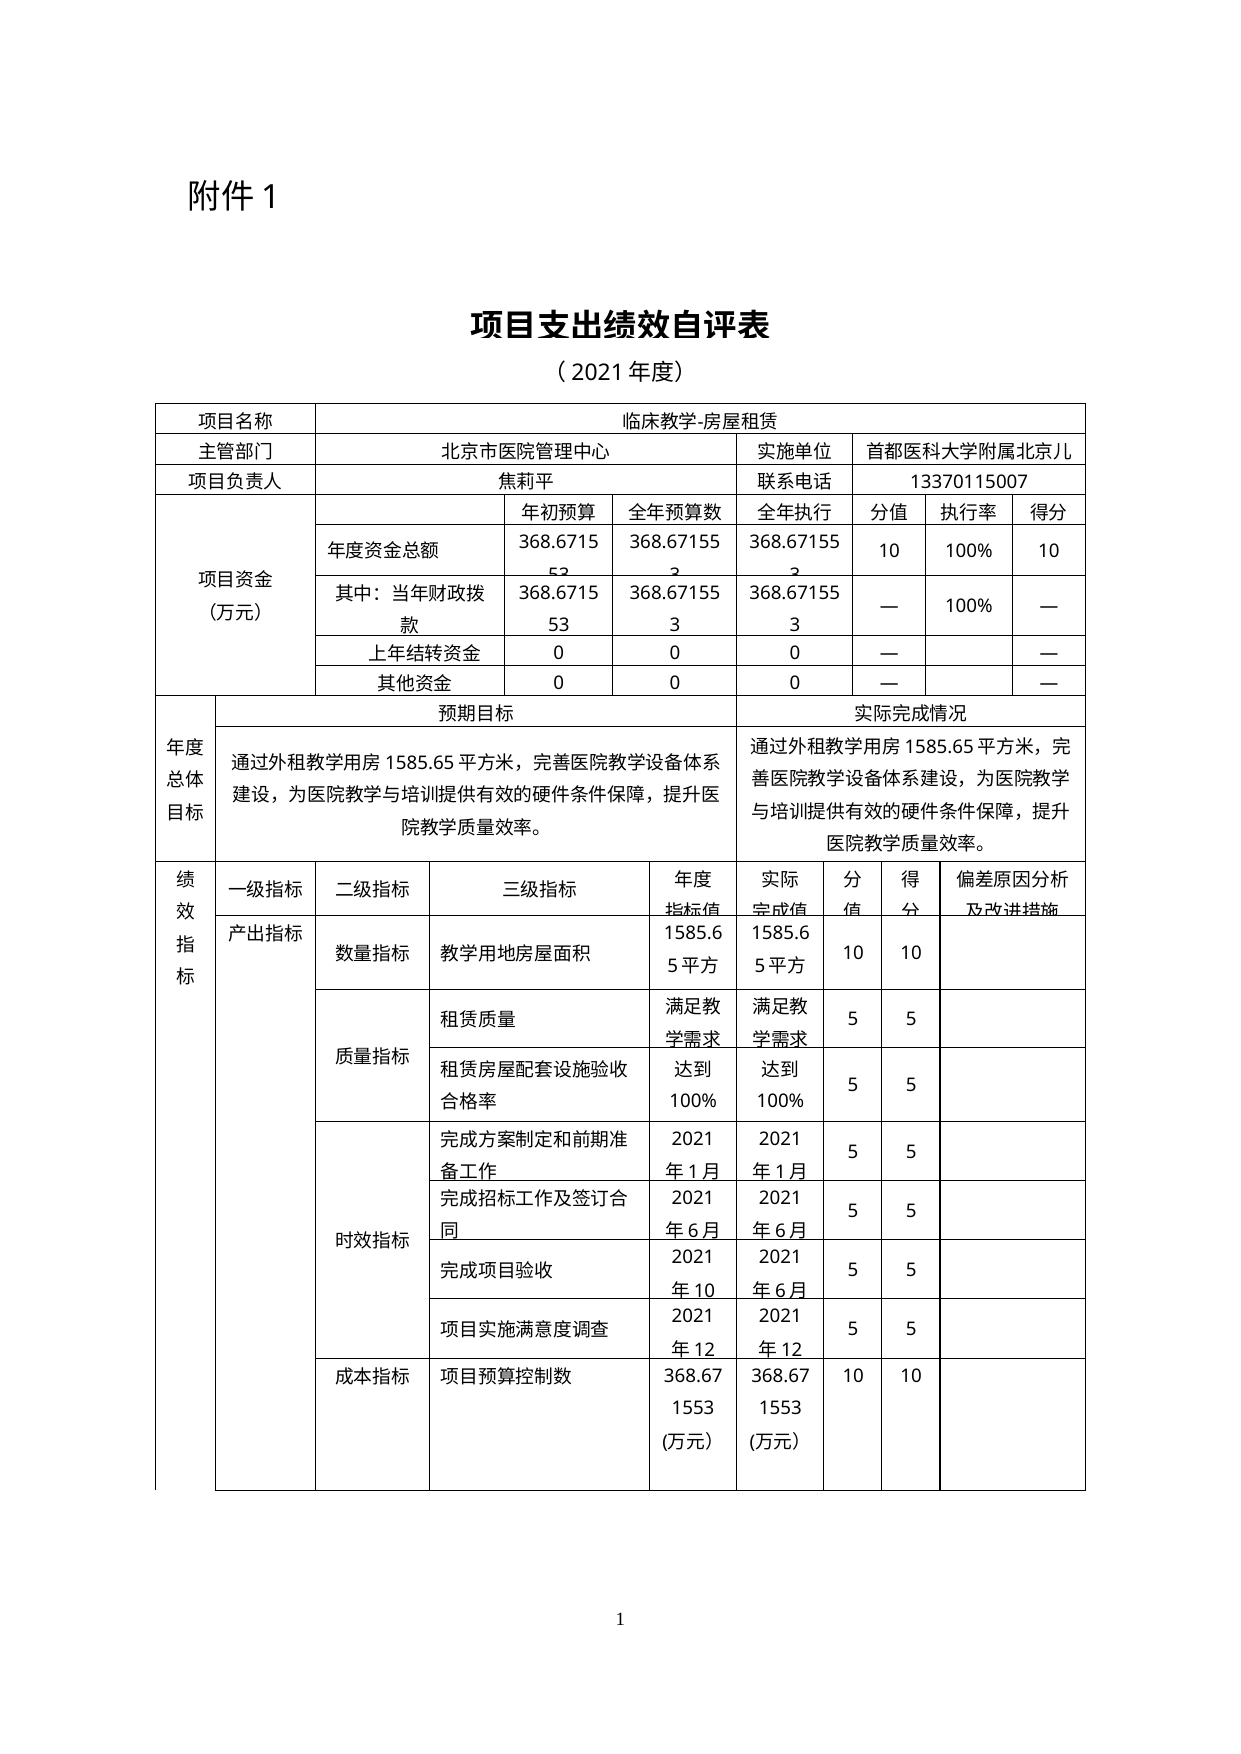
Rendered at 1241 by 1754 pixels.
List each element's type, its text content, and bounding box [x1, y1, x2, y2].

table_cell 三级指标 [430, 862, 649, 915]
table_cell 全年执行数 [737, 495, 852, 524]
table_cell 临床教学-房屋租赁 [316, 404, 1085, 433]
table_cell — [853, 666, 925, 695]
table_cell [926, 636, 1012, 665]
table_cell 二级指标 [316, 862, 429, 915]
table_cell 5 [882, 1299, 939, 1358]
table_cell 10 [1013, 525, 1085, 574]
table_cell 2021年10月 [650, 1240, 736, 1298]
table_cell 5 [882, 1048, 939, 1121]
table_cell 368.671553 [505, 525, 612, 574]
table_cell 368.671553 [737, 525, 852, 574]
table_cell 0 [505, 666, 612, 695]
table_cell 5 [824, 1122, 881, 1180]
table_cell [316, 495, 504, 524]
table_cell 主管部门 [156, 434, 315, 463]
table_cell — [853, 636, 925, 665]
table_cell 2021年12月 [650, 1299, 736, 1358]
table_cell 首都医科大学附属北京儿童医院 [853, 434, 1085, 463]
table_cell 分值 [824, 862, 881, 915]
table_cell 实际完成情况 [737, 696, 1085, 726]
table_header 项目支出绩效自评表 [155, 292, 1085, 338]
table_cell 租赁房屋配套设施验收合格率 [430, 1048, 649, 1121]
table_cell 2021年1月 [737, 1122, 823, 1180]
table_cell 数量指标 [316, 916, 429, 988]
table_cell 实际 完成值 [737, 862, 823, 915]
table_cell [941, 1122, 1085, 1180]
table_cell 5 [824, 1240, 881, 1298]
table_cell 北京市医院管理中心 [316, 434, 736, 463]
table_cell [941, 1240, 1085, 1298]
table_cell 年度总体目标 [156, 696, 215, 861]
table_cell 368.671553 [505, 576, 612, 635]
table_cell 完成招标工作及签订合同 [430, 1181, 649, 1239]
table_cell [926, 666, 1012, 695]
table_cell 实施单位 [737, 434, 852, 463]
table_cell 焦莉平 [316, 465, 736, 494]
table_cell 一级指标 [216, 862, 315, 915]
table_cell 13370115007 [853, 465, 1085, 494]
table_cell 年初预算数 [505, 495, 612, 524]
table_cell 100% [926, 525, 1012, 574]
table_cell 368.671553 [613, 576, 736, 635]
table_cell 2021年1月 [650, 1122, 736, 1180]
table_cell 预期目标 [216, 696, 736, 726]
table_cell 项目预算控制数 [430, 1359, 649, 1489]
table_cell 5 [882, 990, 939, 1047]
table_cell 满足教学需求 [650, 990, 736, 1047]
table_cell 时效指标 [316, 1122, 429, 1358]
table_cell 0 [613, 666, 736, 695]
table_cell 368.671553(万元） [650, 1359, 736, 1489]
table_cell 5 [882, 1122, 939, 1180]
table_cell 执行率 [926, 495, 1012, 524]
table_cell — [853, 576, 925, 635]
table_cell 10 [882, 1359, 939, 1489]
table_cell 10 [853, 525, 925, 574]
table_cell 成本指标 [316, 1359, 429, 1489]
table_cell 0 [737, 636, 852, 665]
table_cell 质量指标 [316, 990, 429, 1121]
table_cell 得分 [882, 862, 939, 915]
table_cell 5 [824, 1181, 881, 1239]
table_cell 2021年6月 [737, 1240, 823, 1298]
table_cell 满足教学需求 [737, 990, 823, 1047]
table_cell — [1013, 636, 1085, 665]
table_cell 1585.65平方米 [650, 916, 736, 988]
table_cell 368.671553(万元） [737, 1359, 823, 1489]
table_cell 上年结转资金 [316, 636, 504, 665]
table_cell 通过外租教学用房1585.65平方米，完善医院教学设备体系建设，为医院教学与培训提供有效的硬件条件保障，提升医院教学质量效率。 [216, 727, 736, 861]
table_cell 10 [824, 916, 881, 988]
table_cell [941, 916, 1085, 988]
table_cell [941, 1359, 1085, 1489]
table_cell 2021年6月 [737, 1181, 823, 1239]
table_cell 联系电话 [737, 465, 852, 494]
table_cell 1585.65平方米 [737, 916, 823, 988]
table_cell 0 [613, 636, 736, 665]
table_cell 完成项目验收 [430, 1240, 649, 1298]
table_cell [941, 1299, 1085, 1358]
table_cell 教学用地房屋面积 [430, 916, 649, 988]
table_cell 项目资金 （万元） [156, 495, 315, 695]
table_cell 完成方案制定和前期准备工作 [430, 1122, 649, 1180]
table_cell 10 [882, 916, 939, 988]
table_cell 2021年6月 [650, 1181, 736, 1239]
table_cell 其他资金 [316, 666, 504, 695]
table_cell 10 [824, 1359, 881, 1489]
table_cell （ 2021年度） [155, 338, 1085, 403]
table_cell 5 [882, 1240, 939, 1298]
table_cell 达到100% [737, 1048, 823, 1121]
table_cell 偏差原因分析及改进措施 [941, 862, 1085, 915]
table_cell 产出指标 [216, 916, 315, 1489]
table_cell 项目名称 [156, 404, 315, 433]
table_cell 租赁质量 [430, 990, 649, 1047]
table_cell 其中：当年财政拨款 [316, 576, 504, 635]
table_cell 通过外租教学用房1585.65平方米，完善医院教学设备体系建设，为医院教学与培训提供有效的硬件条件保障，提升医院教学质量效率。 [737, 727, 1085, 861]
table_cell 项目负责人 [156, 465, 315, 494]
table_cell 分值 [853, 495, 925, 524]
table_cell 年度 指标值 [650, 862, 736, 915]
table_cell 5 [824, 1299, 881, 1358]
table_cell 全年预算数 [613, 495, 736, 524]
table_cell 项目实施满意度调查 [430, 1299, 649, 1358]
table_cell 100% [926, 576, 1012, 635]
table_cell [941, 1048, 1085, 1121]
table_cell 5 [882, 1181, 939, 1239]
table_cell [941, 990, 1085, 1047]
table_cell [941, 1181, 1085, 1239]
table_cell 368.671553 [737, 576, 852, 635]
table_cell 得分 [1013, 495, 1085, 524]
table_cell 绩 效 指 标 [156, 862, 215, 1489]
table_cell 达到100% [650, 1048, 736, 1121]
table_cell 0 [737, 666, 852, 695]
table_cell — [1013, 576, 1085, 635]
text 附件1 [187, 162, 1053, 227]
table_cell 年度资金总额 [316, 525, 504, 574]
table_cell 5 [824, 990, 881, 1047]
table_cell 2021年12月 [737, 1299, 823, 1358]
table_cell 0 [505, 636, 612, 665]
table_cell 368.671553 [613, 525, 736, 574]
table_cell 5 [824, 1048, 881, 1121]
table_cell — [1013, 666, 1085, 695]
